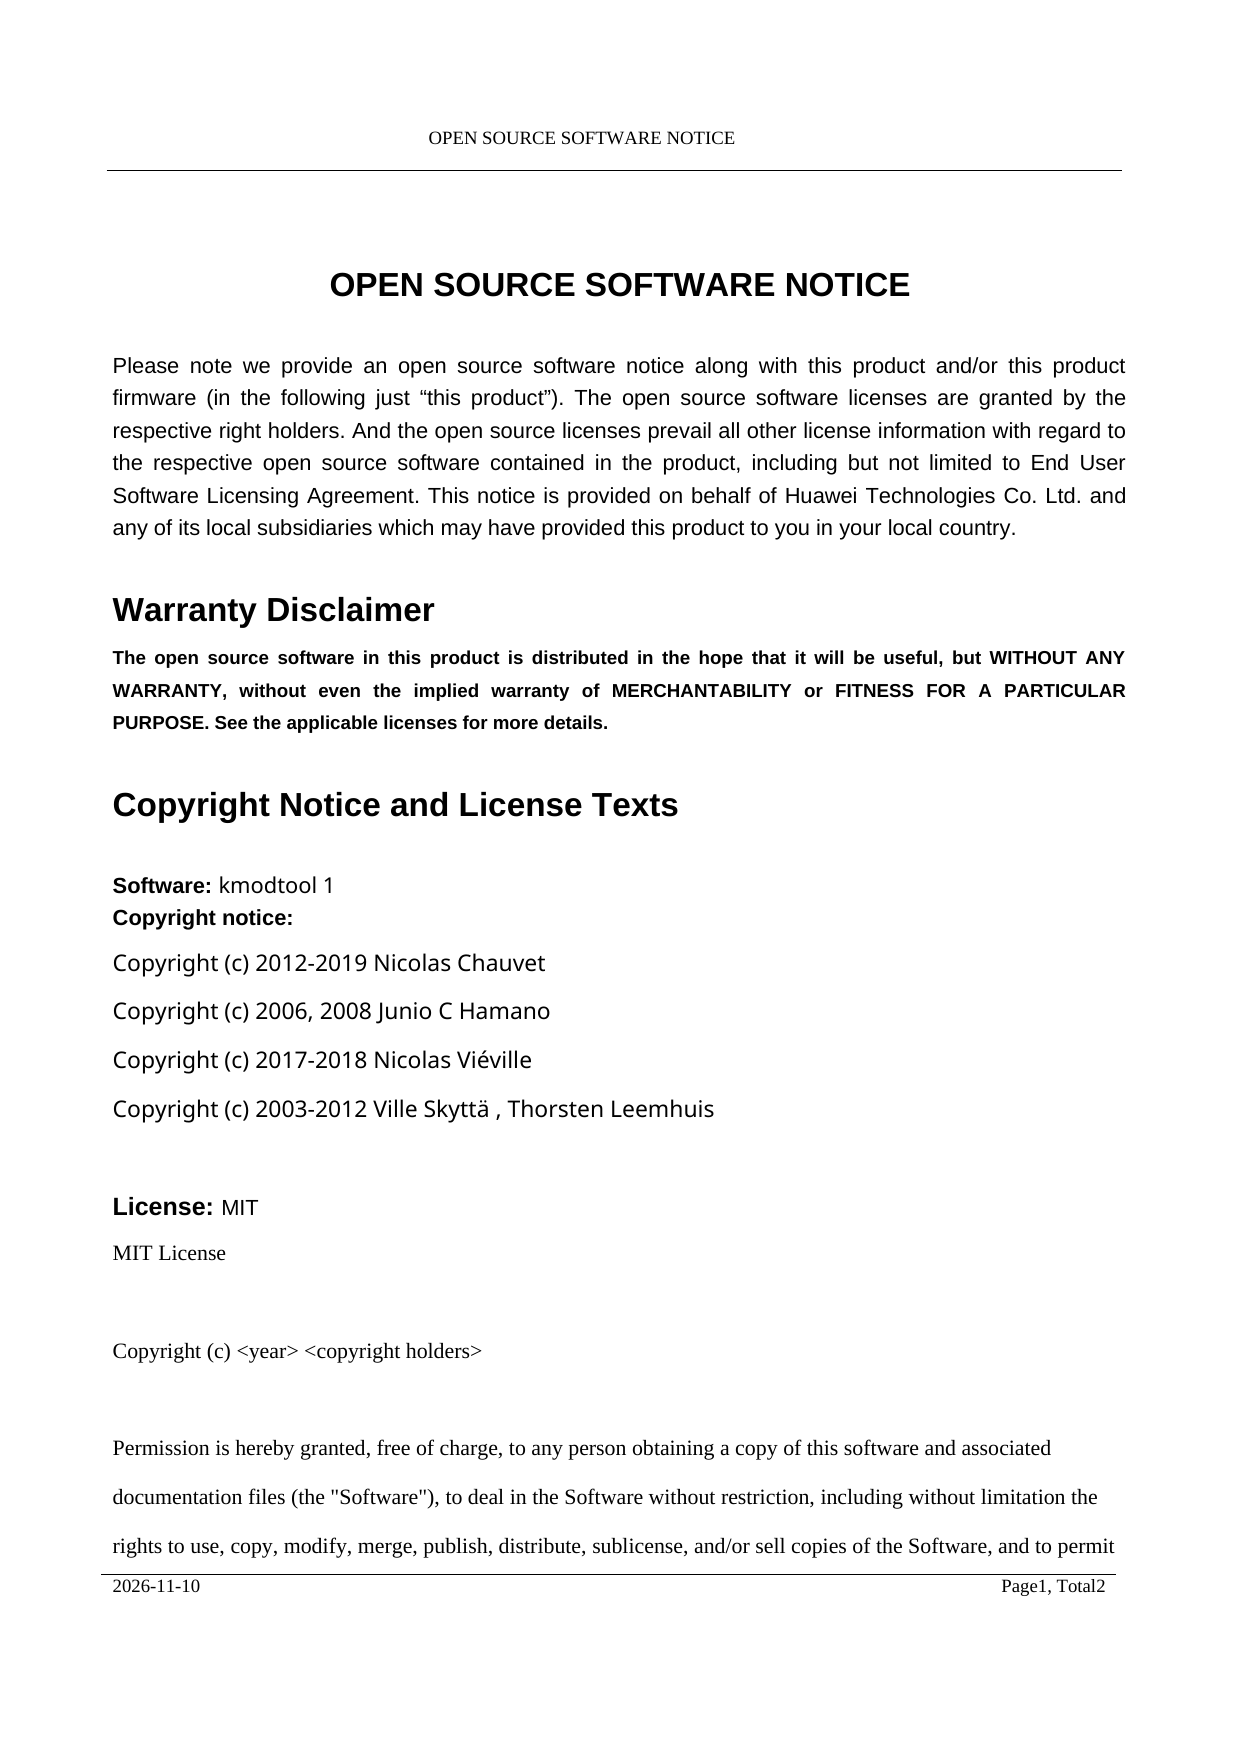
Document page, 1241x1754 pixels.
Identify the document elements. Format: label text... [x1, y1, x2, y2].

text Warranty Disclaimer [112, 576, 1128, 641]
text Copyright Notice and License Texts [112, 771, 1128, 836]
text License: MIT [112, 1190, 1128, 1222]
text Copyright (c) 2012-2019 Nicolas Chauvet [112, 947, 1128, 979]
text Software: kmodtool 1 [112, 869, 1128, 901]
text OPEN SOURCE SOFTWARE NOTICE [112, 251, 1128, 316]
text Copyright notice: [112, 901, 1128, 934]
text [112, 1237, 1128, 1562]
text Please note we provide an open source software notice along with this product and/or this product firmware (in the following just “this product”). The open source software licenses are granted by the respective right holders. And the open source licenses prevail all other license information with regard to the respective open source software contained in the product, including but not limited to End User Software Licensing Agreement. This notice is provided on behalf of Huawei Technologies Co. Ltd. and any of its local subsidiaries which may have provided this product to you in your local country. [112, 349, 1128, 544]
text Copyright (c) 2006, 2008 Junio C Hamano Copyright (c) 2017-2018 Nicolas Viéville Copyright (c) 2003-2012 Ville Skyttä , Thorsten Leemhuis [112, 995, 1128, 1173]
text The open source software in this product is distributed in the hope that it will be useful, but WITHOUT ANY WARRANTY, without even the implied warranty of MERCHANTABILITY or FITNESS FOR A PARTICULAR PURPOSE. See the applicable licenses for more details. [112, 641, 1128, 739]
